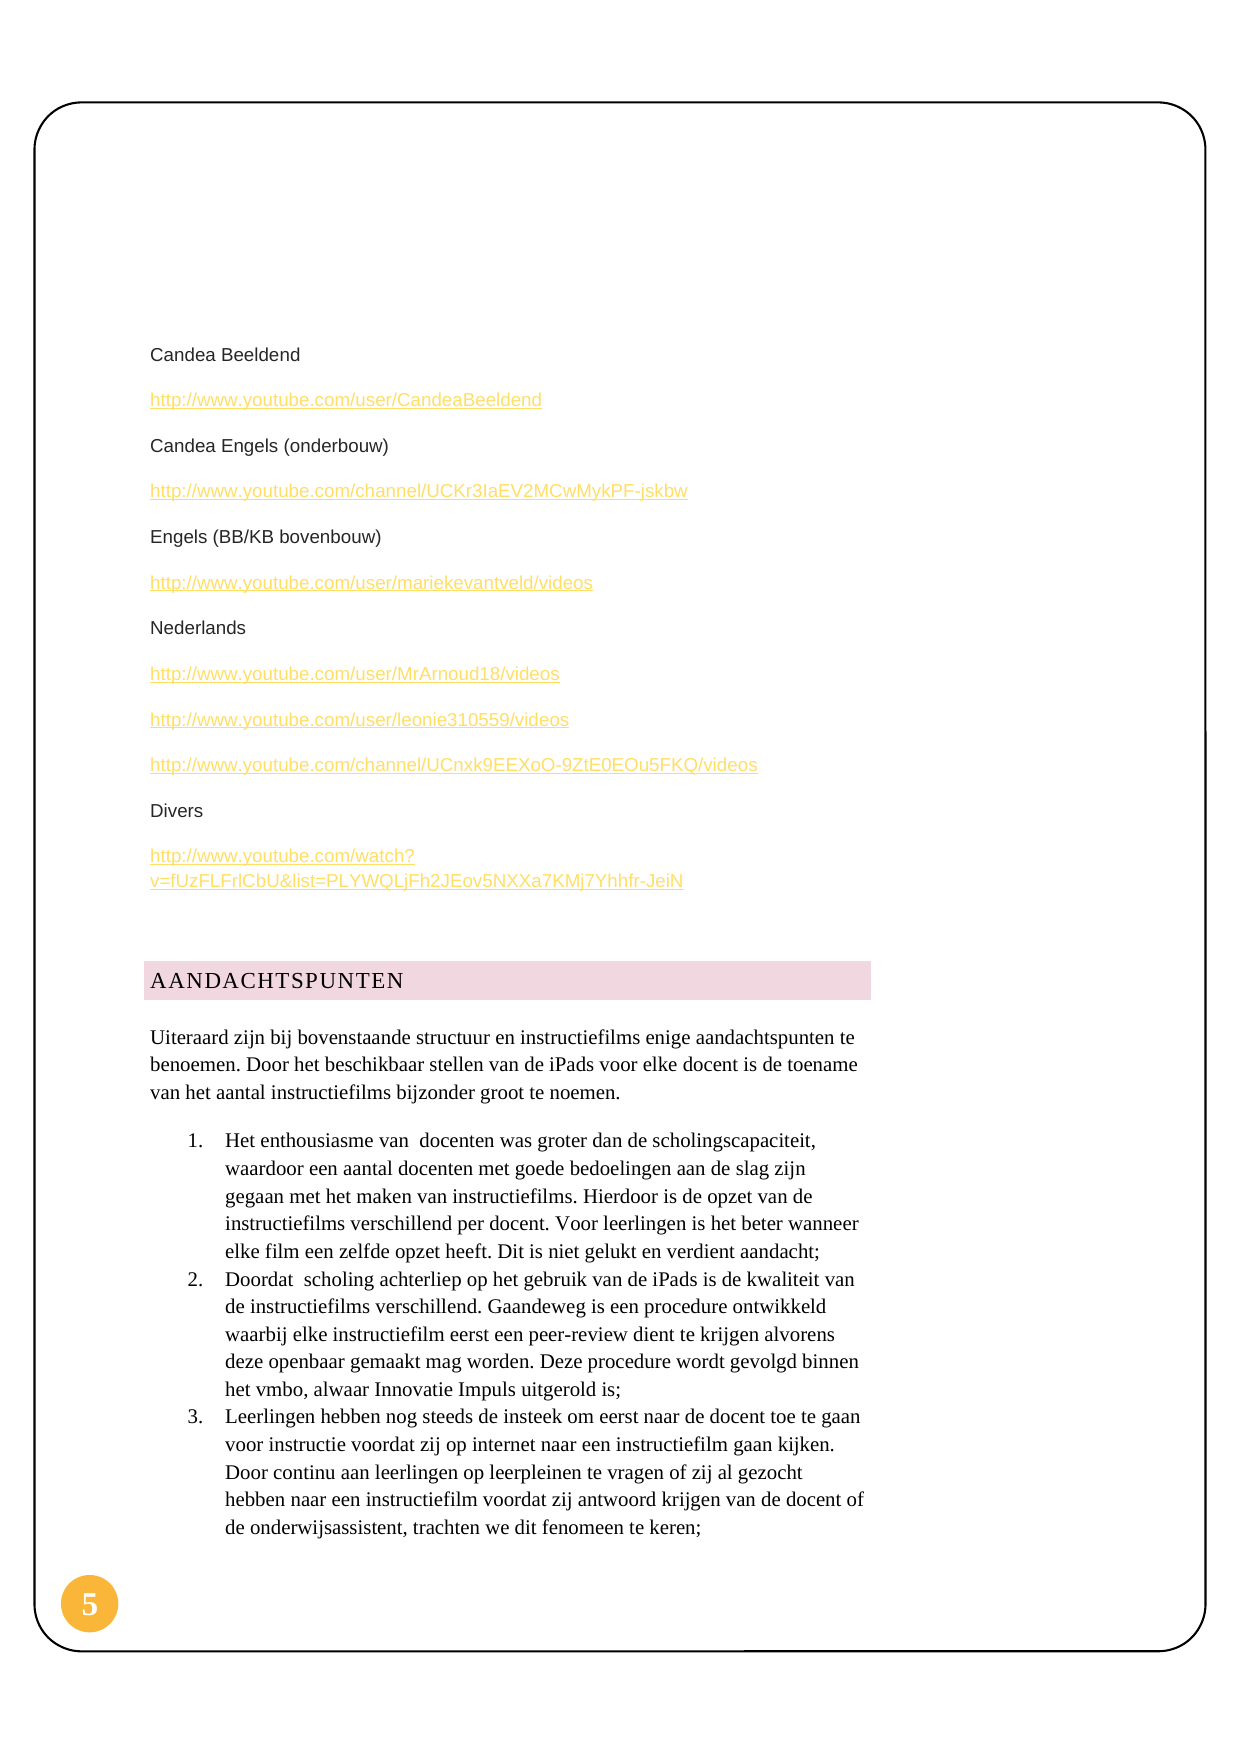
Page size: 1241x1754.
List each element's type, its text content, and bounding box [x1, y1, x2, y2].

text Uiteraard zijn bij bovenstaande structuur en instructiefilms enige aandachtspunten te benoemen. Door het beschikbaar stellen van de iPads voor elke docent is de toename van het aantal instructiefilms bijzonder groot te noemen. [150, 1025, 865, 1104]
text Nederlands [150, 617, 865, 639]
text http://www.youtube.com/channel/UCKr3IaEV2MCwMykPF-jskbw [150, 480, 865, 502]
list Het enthousiasme van docenten was groter dan de scholingscapaciteit, waardoor een aantal docenten met goede bedoelingen aan de slag zijn gegaan met het maken van instructiefilms. Hierdoor is de opzet van de instructiefilms verschillend per docent. Voor leerlingen is het beter wanneer elke film een zelfde opzet heeft. Dit is niet gelukt en verdient aandacht; [187, 1128, 865, 1263]
subtitle aandachtspunten [150, 968, 865, 994]
text http://www.youtube.com/user/MrArnoud18/videos [150, 663, 865, 684]
list Doordat scholing achterliep op het gebruik van de iPads is de kwaliteit van de instructiefilms verschillend. Gaandeweg is een procedure ontwikkeld waarbij elke instructiefilm eerst een peer-review dient te krijgen alvorens deze openbaar gemaakt mag worden. Deze procedure wordt gevolgd binnen het vmbo, alwaar Innovatie Impuls uitgerold is; [187, 1266, 865, 1401]
text http://www.youtube.com/watch?v=fUzFLFrlCbU&list=PLYWQLjFh2JEov5NXXa7KMj7Yhhfr-JeiN [150, 845, 865, 892]
list Leerlingen hebben nog steeds de insteek om eerst naar de docent toe te gaan voor instructie voordat zij op internet naar een instructiefilm gaan kijken. Door continu aan leerlingen op leerpleinen te vragen of zij al gezocht hebben naar een instructiefilm voordat zij antwoord krijgen van de docent of de onderwijsassistent, trachten we dit fenomeen te keren; [187, 1404, 865, 1539]
text Candea Engels (onderbouw) [150, 434, 865, 456]
text Candea Beeldend [150, 343, 865, 365]
text Engels (BB/KB bovenbouw) [150, 526, 865, 547]
text http://www.youtube.com/channel/UCnxk9EEXoO-9ZtE0EOu5FKQ/videos [150, 754, 865, 776]
text http://www.youtube.com/user/CandeaBeeldend [150, 389, 865, 411]
text Divers [150, 799, 865, 821]
text http://www.youtube.com/user/leonie310559/videos [150, 708, 865, 730]
text http://www.youtube.com/user/mariekevantveld/videos [150, 571, 865, 593]
